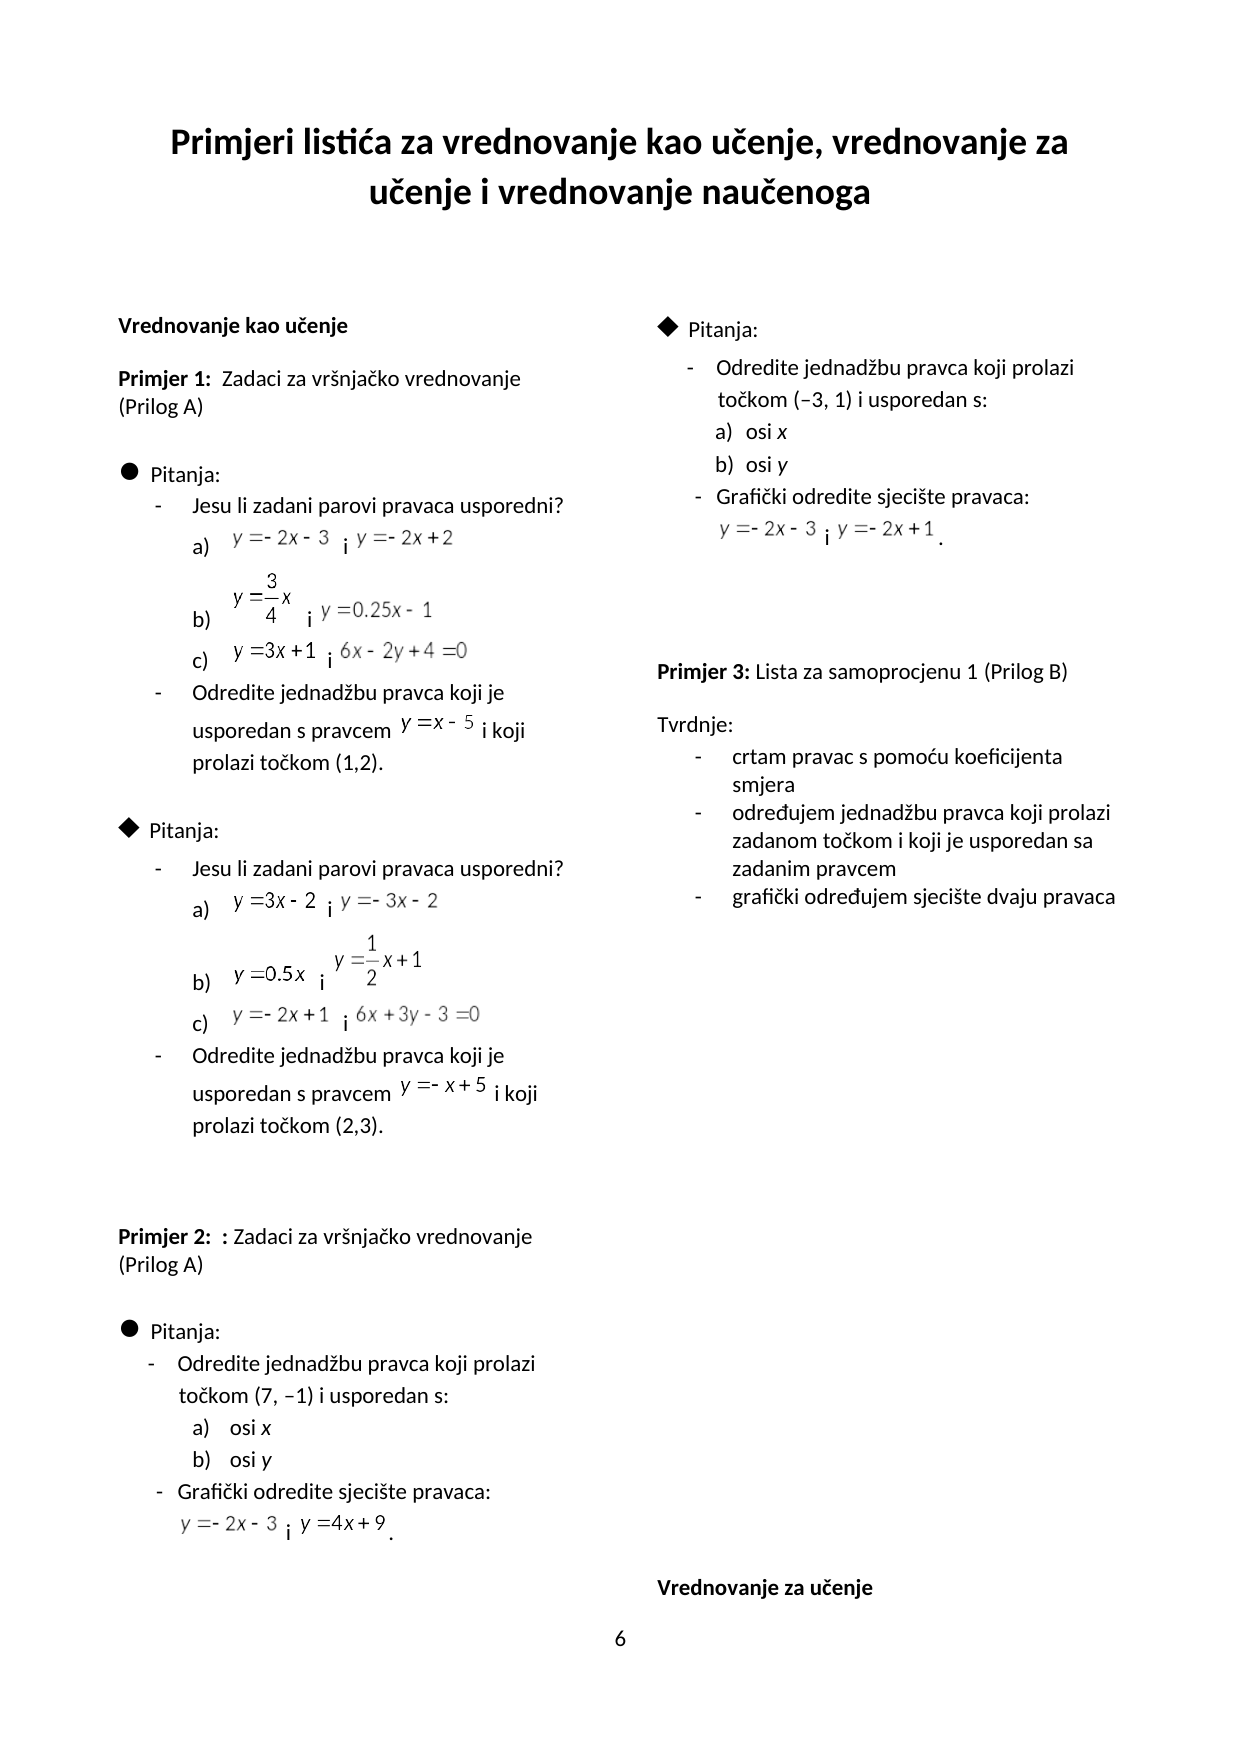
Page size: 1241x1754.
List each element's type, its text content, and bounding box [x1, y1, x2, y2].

list osi y [715, 450, 1122, 478]
text Tvrdnje: [657, 710, 1122, 738]
list osi x [715, 417, 1122, 446]
text točkom (–3, 1) i usporedan s: [687, 385, 1122, 413]
list Grafički odredite sjecište pravaca: [156, 1477, 583, 1505]
list Odredite jednadžbu pravca koji prolazi [687, 353, 1122, 381]
list grafički određujem sjecište dvaju pravaca [694, 882, 1122, 910]
text Pitanja: [118, 813, 583, 847]
list Jesu li zadani parovi pravaca usporedni? [154, 854, 583, 882]
list određujem jednadžbu pravca koji prolazi zadanom točkom i koji je usporedan sa zadanim pravcem [694, 798, 1122, 882]
list Odredite jednadžbu pravca koji je usporedan s pravcem i koji prolazi točkom (2,3). [154, 1041, 583, 1139]
list i [192, 887, 583, 924]
text ● Pitanja: [118, 1303, 583, 1349]
list Jesu li zadani parovi pravaca usporedni? [154, 491, 583, 519]
text Vrednovanje za učenje [657, 1573, 1122, 1602]
text i . [148, 1509, 583, 1547]
list Odredite jednadžbu pravca koji je usporedan s pravcem i koji prolazi točkom (1,2). [154, 678, 583, 776]
list Grafički odredite sjecište pravaca: [694, 482, 1122, 510]
text Primjeri listića za vrednovanje kao učenje, vrednovanje za učenje i vrednovanje naučenoga [118, 118, 1122, 213]
list i [192, 1000, 583, 1037]
text ● Pitanja: [118, 446, 583, 491]
list i [192, 565, 583, 633]
list Odredite jednadžbu pravca koji prolazi [148, 1349, 583, 1377]
list osi y [192, 1445, 583, 1473]
text Vrednovanje kao učenje [118, 311, 583, 339]
list i [192, 523, 583, 561]
text i . [687, 514, 1122, 551]
text točkom (7, –1) i usporedan s: [148, 1381, 583, 1409]
text Primjer 3: Lista za samoprocjenu 1 (Prilog B) [657, 657, 1122, 685]
text Primjer 1: Zadaci za vršnjačko vrednovanje (Prilog A) [118, 364, 583, 421]
list i [192, 928, 583, 996]
list crtam pravac s pomoću koeficijenta smjera [694, 742, 1122, 798]
text Primjer 2: : Zadaci za vršnjačko vrednovanje (Prilog A) [118, 1222, 583, 1278]
list osi x [192, 1413, 583, 1441]
text Pitanja: [657, 311, 1122, 346]
list i [192, 637, 583, 674]
